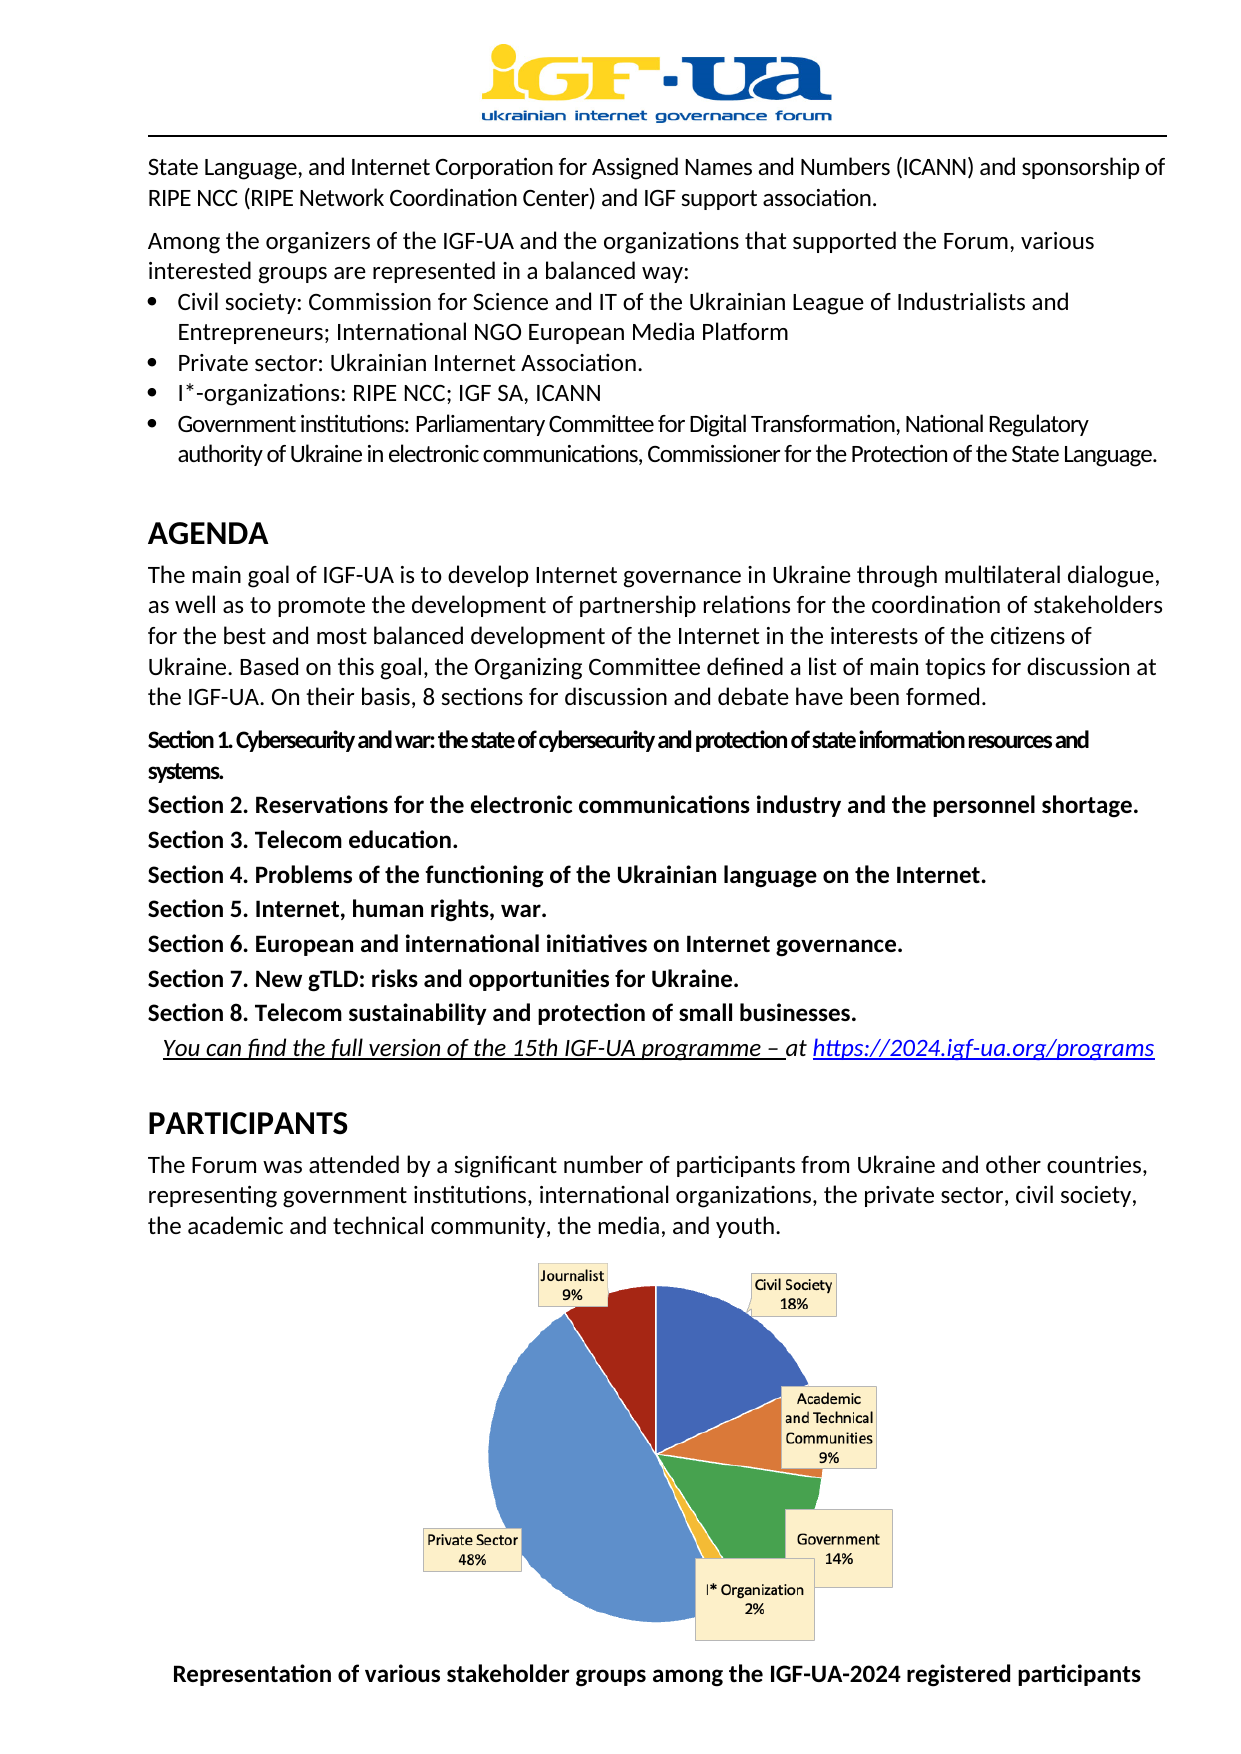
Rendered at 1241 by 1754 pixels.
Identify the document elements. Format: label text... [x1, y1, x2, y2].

text AGENDA [148, 512, 1167, 553]
text Section 8. Telecom sustainability and protection of small businesses. [148, 998, 1167, 1028]
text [148, 151, 1167, 212]
text Section 6. European and international initiatives on Internet governance. [148, 928, 1167, 959]
text Section 3. Telecom education. [148, 824, 1167, 855]
text Representation of various stakeholder groups among the IGF-UA-2024 registered participants [148, 1658, 1167, 1689]
text Section 7. New gTLD: risks and opportunities for Ukraine. [148, 963, 1167, 993]
text The Forum was attended by a significant number of participants from Ukraine and other countries, representing government institutions, international organizations, the private sector, civil society, the academic and technical community, the media, and youth. [148, 1149, 1167, 1240]
text PARTICIPANTS [148, 1102, 1167, 1143]
list Private sector: Ukrainian Internet Association. [148, 347, 1167, 378]
text The main goal of IGF-UA is to develop Internet governance in Ukraine through multilateral dialogue, as well as to promote the development of partnership relations for the coordination of stakeholders for the best and most balanced development of the Internet in the interests of the citizens of Ukraine. Based on this goal, the Organizing Committee defined a list of main topics for discussion at the IGF-UA. On their basis, 8 sections for discussion and debate have been formed. [148, 559, 1167, 712]
text You can find the full version of the 15th IGF-UA programme – at https://2024.igf-ua.org/programs [162, 1032, 1167, 1063]
list Government institutions: Parliamentary Committee for Digital Transformation, National Regulatory authority of Ukraine in electronic communications, Commissioner for the Protection of the State Language. [148, 408, 1167, 469]
picture [417, 1252, 898, 1646]
list I*-organizations: RIPE NCC; IGF SA, ICANN [148, 378, 1167, 408]
text Among the organizers of the IGF-UA and the organizations that supported the Forum, various interested groups are represented in a balanced way: [148, 225, 1167, 286]
text Section 1. Cybersecurity and war: the state of cybersecurity and protection of state information resources and systems. [148, 724, 1167, 785]
picture [477, 44, 838, 126]
list Civil society: Commission for Science and IT of the Ukrainian League of Industrialists and Entrepreneurs; International NGO European Media Platform [148, 286, 1167, 347]
text Section 2. Reservations for the electronic communications industry and the personnel shortage. [148, 789, 1167, 820]
text Section 5. Internet, human rights, war. [148, 893, 1167, 924]
text Section 4. Problems of the functioning of the Ukrainian language on the Internet. [148, 859, 1167, 889]
